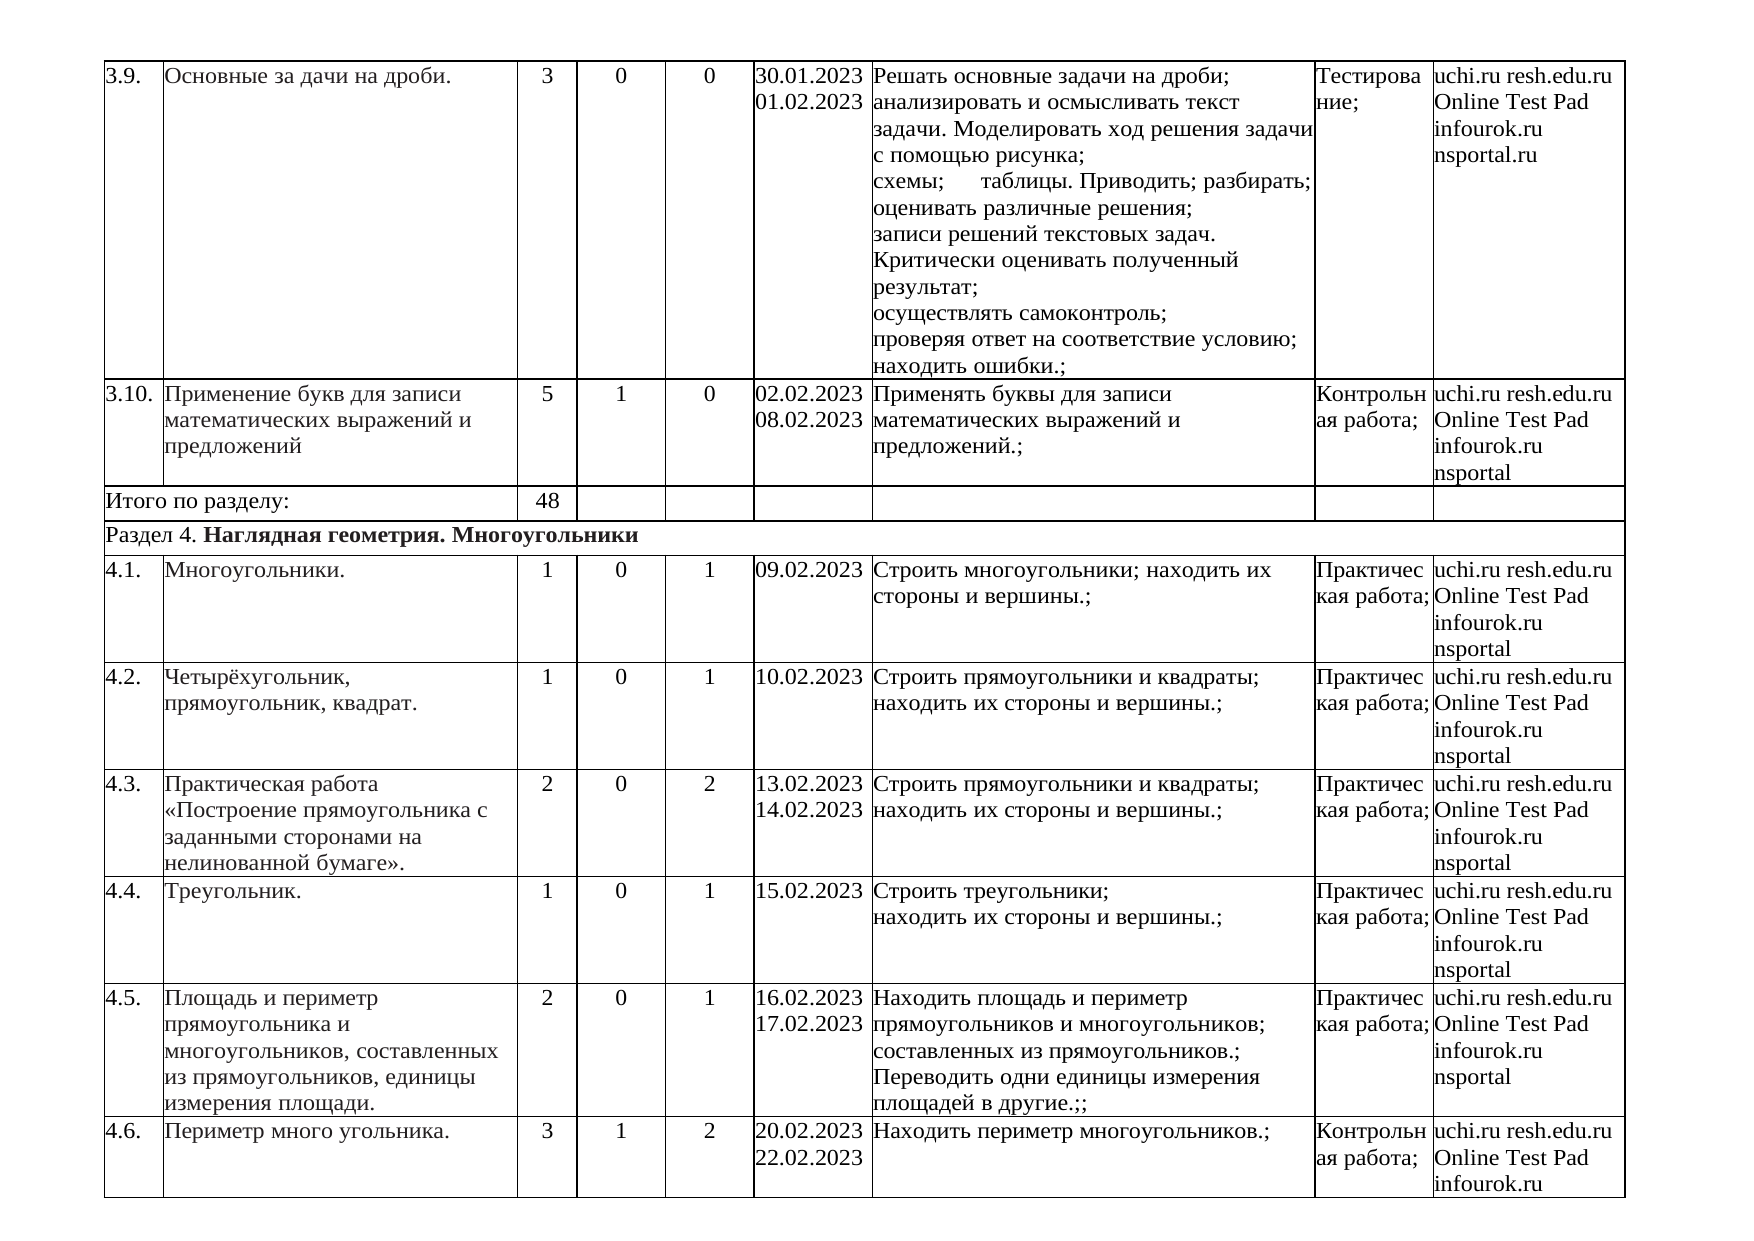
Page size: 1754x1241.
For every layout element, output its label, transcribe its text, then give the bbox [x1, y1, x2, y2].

table_cell 0 [578, 556, 665, 662]
table_cell 4.2. [105, 663, 163, 768]
table_cell 5 [518, 380, 576, 485]
table_cell 15.02.2023 [755, 877, 872, 982]
table_cell [1434, 487, 1624, 520]
table_cell Строить треугольники; находить их стороны и вершины.; [873, 877, 1314, 982]
table_cell 0 [666, 62, 753, 378]
table_cell Строить прямоугольники и квадраты; находить их стороны и вершины.; [873, 770, 1314, 876]
table_cell 3.10. [105, 380, 163, 485]
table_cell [873, 1117, 1314, 1196]
table_cell 02.02.2023 08.02.2023 [755, 380, 872, 485]
table_cell Решать основные задачи на дроби; анализировать и осмысливать текст задачи. Моделировать ход решения задачи с помощью рисунка; схемы; таблицы. Приводить; разбирать; оценивать различные решения; записи решений текстовых задач. Критически оценивать полученный результат; осуществлять самоконтроль; проверяя ответ на соответствие условию; находить ошибки.; [873, 62, 1314, 378]
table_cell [1434, 62, 1624, 378]
table_cell 4.1. [105, 556, 163, 662]
table_cell Треугольник. [164, 877, 517, 982]
table_cell Практическая работа «Построение прямоугольника с заданными сторонами на нелинованной бумаге». [164, 770, 517, 876]
table_cell Строить многоугольники; находить их стороны и вершины.; [873, 556, 1314, 662]
table_cell 1 [578, 1117, 665, 1196]
table_cell Тестирование; [1316, 62, 1433, 378]
table_cell 2 [666, 1117, 753, 1196]
table_cell Практическая работа; [1316, 556, 1433, 662]
table_cell 1 [518, 556, 576, 662]
table_cell 1 [666, 984, 753, 1116]
table_cell Площадь и периметр прямоугольника и многоугольников, составленных из прямоугольников, единицы измерения площади. [164, 984, 517, 1116]
table_cell 1 [666, 877, 753, 982]
table_cell 16.02.2023 17.02.2023 [755, 984, 872, 1116]
table_cell uchi.ru resh.edu.ru Online Test Pad infourok.ru nsportal [1434, 380, 1624, 485]
table_cell 4.4. [105, 877, 163, 982]
table_cell 0 [578, 984, 665, 1116]
table_cell 10.02.2023 [755, 663, 872, 768]
table_cell 4.6. [105, 1117, 163, 1196]
table_cell [873, 487, 1314, 520]
table_cell 4.5. [105, 984, 163, 1116]
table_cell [164, 1117, 517, 1196]
table_cell Контрольная работа; [1316, 1117, 1433, 1196]
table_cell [1434, 1117, 1624, 1196]
table_cell [666, 487, 753, 520]
table_cell Практическая работа; [1316, 770, 1433, 876]
table_cell uchi.ru resh.edu.ru Online Test Pad infourok.ru nsportal [1434, 556, 1624, 662]
table_cell Основные за дачи на дроби. [164, 62, 517, 378]
table_cell Применение букв для записи математических выражений и предложений [164, 380, 517, 485]
table_cell Практическая работа; [1316, 663, 1433, 768]
table_cell 3.9. [105, 62, 163, 378]
table_cell 0 [578, 877, 665, 982]
table_cell 2 [518, 984, 576, 1116]
table_cell uchi.ru resh.edu.ru Online Test Pad infourok.ru nsportal [1434, 877, 1624, 982]
table_cell Находить площадь и периметр прямоугольников и многоугольников; составленных из прямоугольников.; Переводить одни единицы измерения площадей в другие.;; [873, 984, 1314, 1116]
table_cell 13.02.2023 14.02.2023 [755, 770, 872, 876]
table_cell 48 [518, 487, 576, 520]
table_cell uchi.ru resh.edu.ru Online Test Pad infourok.ru nsportal [1434, 663, 1624, 768]
table_cell Итого по разделу: [105, 487, 517, 520]
table_cell Четырёхугольник, прямоугольник, квадрат. [164, 663, 517, 768]
table_cell 4.3. [105, 770, 163, 876]
table_cell 0 [666, 380, 753, 485]
table_cell Практическая работа; [1316, 877, 1433, 982]
table_cell [578, 487, 665, 520]
table_cell 2 [666, 770, 753, 876]
table_cell Применять буквы для записи математических выражений и предложений.; [873, 380, 1314, 485]
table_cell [755, 1117, 872, 1196]
table_cell 3 [518, 1117, 576, 1196]
table_cell 0 [578, 770, 665, 876]
table_cell 1 [578, 380, 665, 485]
table_cell 09.02.2023 [755, 556, 872, 662]
table_cell 0 [578, 663, 665, 768]
table_cell 1 [518, 877, 576, 982]
table_cell 1 [666, 663, 753, 768]
table_cell 0 [578, 62, 665, 378]
table_cell 3 [518, 62, 576, 378]
table_cell Контрольная работа; [1316, 380, 1433, 485]
table_cell 30.01.2023 01.02.2023 [755, 62, 872, 378]
table_cell [1316, 487, 1433, 520]
table_cell Практическая работа; [1316, 984, 1433, 1116]
table_cell 1 [666, 556, 753, 662]
table_cell Многоугольники. [164, 556, 517, 662]
table_cell uchi.ru resh.edu.ru Online Test Pad infourok.ru nsportal [1434, 770, 1624, 876]
table_cell [755, 487, 872, 520]
table_cell 2 [518, 770, 576, 876]
table_cell uchi.ru resh.edu.ru Online Test Pad infourok.ru nsportal [1434, 984, 1624, 1116]
table_cell Раздел 4. Наглядная геометрия. Многоугольники [105, 522, 1624, 554]
table_cell Строить прямоугольники и квадраты; находить их стороны и вершины.; [873, 663, 1314, 768]
table_cell 1 [518, 663, 576, 768]
